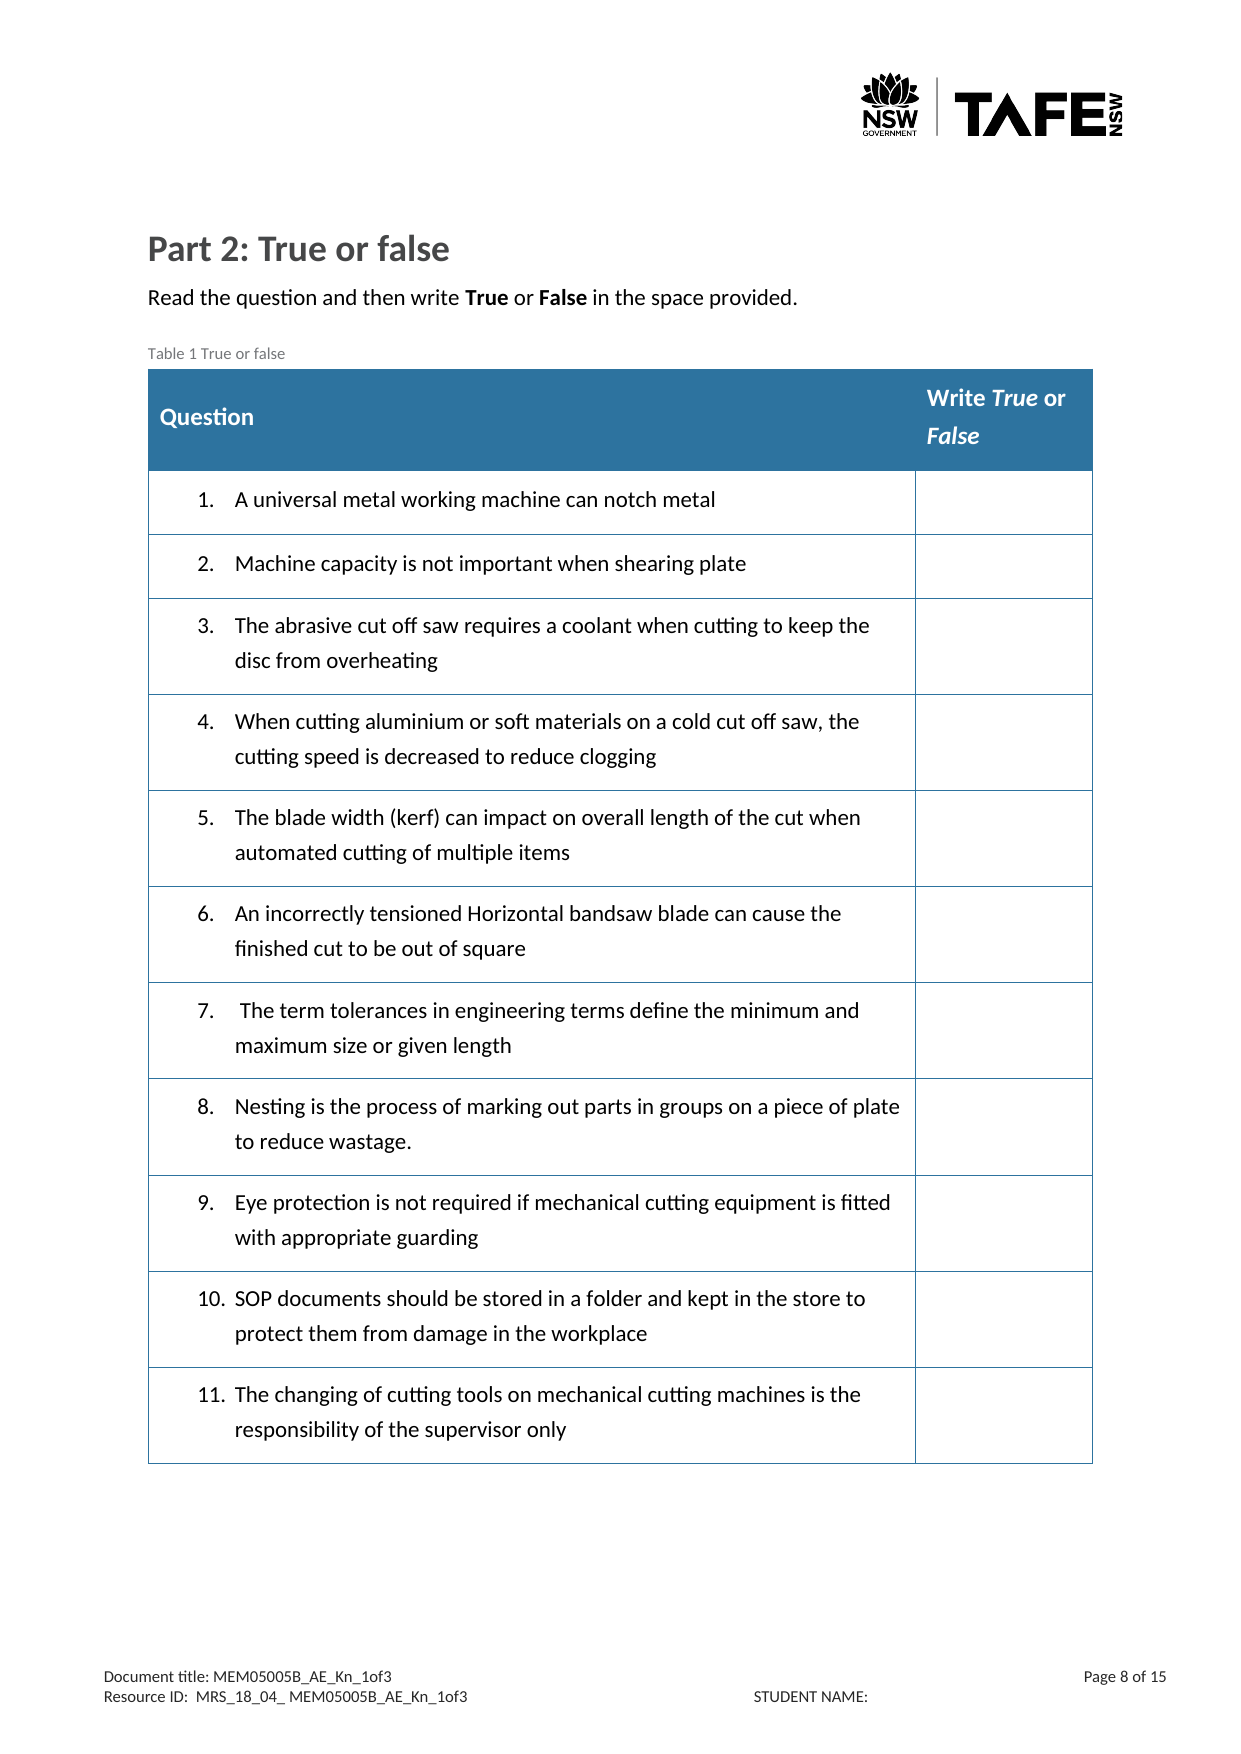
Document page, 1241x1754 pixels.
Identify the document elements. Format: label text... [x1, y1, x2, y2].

table_cell Machine capacity is not important when shearing plate [149, 535, 915, 598]
table_header Question [149, 370, 915, 470]
table_cell The abrasive cut off saw requires a coolant when cutting to keep the disc from overheating [149, 599, 915, 694]
table_cell [916, 887, 1092, 982]
table_cell The term tolerances in engineering terms define the minimum and maximum size or given length [149, 983, 915, 1078]
table_cell [916, 535, 1092, 598]
table_cell Eye protection is not required if mechanical cutting equipment is fitted with appropriate guarding [149, 1176, 915, 1271]
table_cell [916, 695, 1092, 790]
table_cell A universal metal working machine can notch metal [149, 471, 915, 534]
table_cell SOP documents should be stored in a folder and kept in the store to protect them from damage in the workplace [149, 1272, 915, 1367]
subtitle Part 2: True or false [148, 225, 1092, 271]
table_cell [916, 599, 1092, 694]
table_cell [916, 471, 1092, 534]
table_header Write True or False [916, 370, 1092, 470]
table_cell [916, 1176, 1092, 1271]
table_cell [916, 1272, 1092, 1367]
table_cell An incorrectly tensioned Horizontal bandsaw blade can cause the finished cut to be out of square [149, 887, 915, 982]
picture [861, 71, 1123, 137]
table_cell Nesting is the process of marking out parts in groups on a piece of plate to reduce wastage. [149, 1079, 915, 1174]
table_cell When cutting aluminium or soft materials on a cold cut off saw, the cutting speed is decreased to reduce clogging [149, 695, 915, 790]
text Table 1 True or false [148, 343, 1092, 363]
table_cell [916, 1079, 1092, 1174]
table_cell The blade width (kerf) can impact on overall length of the cut when automated cutting of multiple items [149, 791, 915, 886]
text Read the question and then write True or False in the space provided. [148, 283, 1092, 311]
table_cell The changing of cutting tools on mechanical cutting machines is the responsibility of the supervisor only [149, 1368, 915, 1463]
table_cell [916, 983, 1092, 1078]
table_cell [916, 1368, 1092, 1463]
table_cell [916, 791, 1092, 886]
